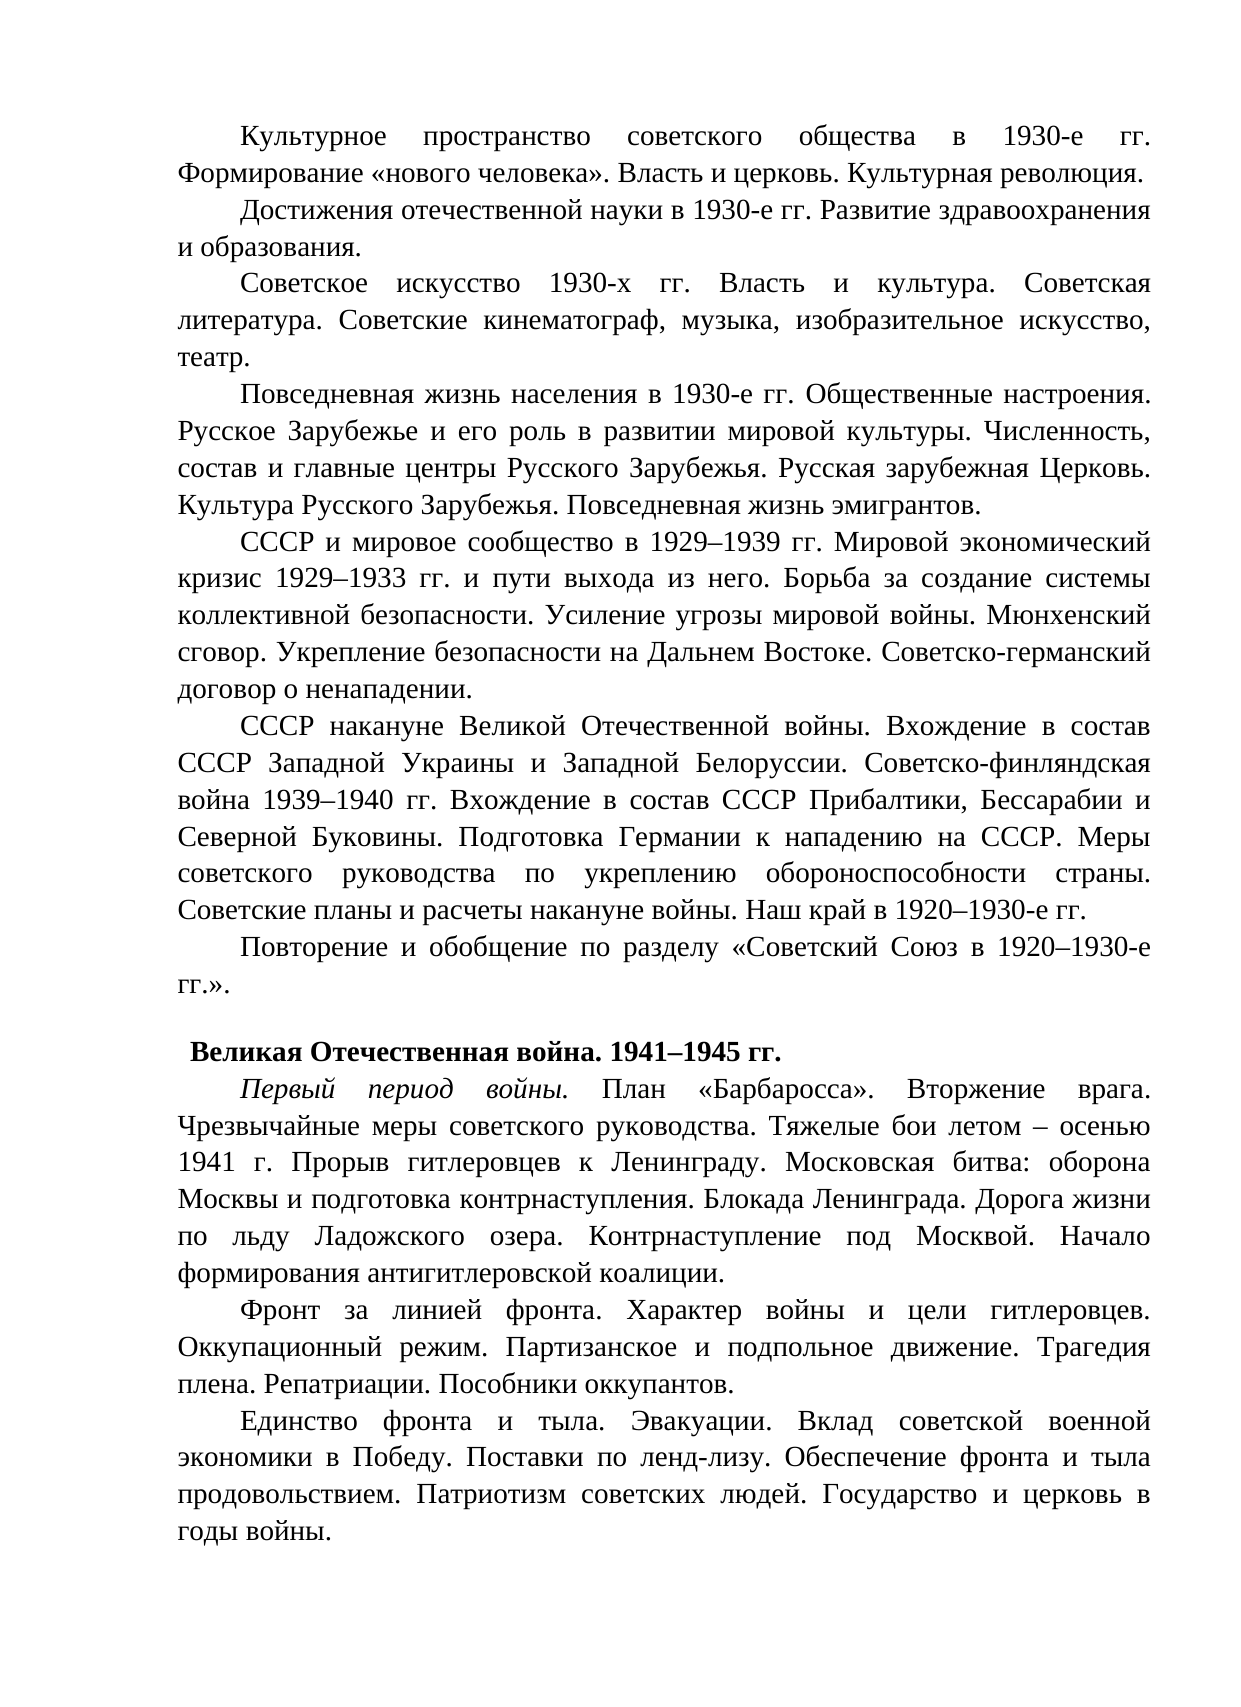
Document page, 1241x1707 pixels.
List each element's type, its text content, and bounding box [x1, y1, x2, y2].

text Фронт за линией фронта. Характер войны и цели гитлеровцев. Оккупационный режим. Партизанское и подпольное движение. Трагедия плена. Репатриации. Пособники оккупантов. [177, 1292, 1152, 1399]
text Достижения отечественной науки в 1930-е гг. Развитие здравоохранения и образования. [177, 192, 1152, 262]
text Повседневная жизнь населения в 1930-е гг. Общественные настроения. Русское Зарубежье и его роль в развитии мировой культуры. Численность, состав и главные центры Русского Зарубежья. Русская зарубежная Церковь. Культура Русского Зарубежья. Повседневная жизнь эмигрантов. [177, 376, 1152, 520]
text Великая Отечественная война. 1941–1945 гг. [190, 1034, 1152, 1067]
text СССР накануне Великой Отечественной войны. Вхождение в состав СССР Западной Украины и Западной Белоруссии. Советско-финляндская война 1939–1940 гг. Вхождение в состав СССР Прибалтики, Бессарабии и Северной Буковины. Подготовка Германии к нападению на СССР. Меры советского руководства по укреплению обороноспособности страны. Советские планы и расчеты накануне войны. Наш край в 1920–1930-е гг. [177, 708, 1152, 926]
text Первый период войны. План «Барбаросса». Вторжение врага. Чрезвычайные меры советского руководства. Тяжелые бои летом – осенью 1941 г. Прорыв гитлеровцев к Ленинграду. Московская битва: оборона Москвы и подготовка контрнаступления. Блокада Ленинграда. Дорога жизни по льду Ладожского озера. Контрнаступление под Москвой. Начало формирования антигитлеровской коалиции. [177, 1071, 1152, 1289]
text Советское искусство 1930-х гг. Власть и культура. Советская литература. Советские кинематограф, музыка, изобразительное искусство, театр. [177, 266, 1152, 373]
text Повторение и обобщение по разделу «Советский Союз в 1920–1930-е гг.». [177, 929, 1152, 1000]
text Культурное пространство советского общества в 1930-е гг. Формирование «нового человека». Власть и церковь. Культурная революция. [177, 118, 1152, 188]
text Единство фронта и тыла. Эвакуации. Вклад советской военной экономики в Победу. Поставки по ленд-лизу. Обеспечение фронта и тыла продовольствием. Патриотизм советских людей. Государство и церковь в годы войны. [177, 1403, 1152, 1547]
text СССР и мировое сообщество в 1929–1939 гг. Мировой экономический кризис 1929–1933 гг. и пути выхода из него. Борьба за создание системы коллективной безопасности. Усиление угрозы мировой войны. Мюнхенский сговор. Укрепление безопасности на Дальнем Востоке. Советско-германский договор о ненападении. [177, 524, 1152, 705]
